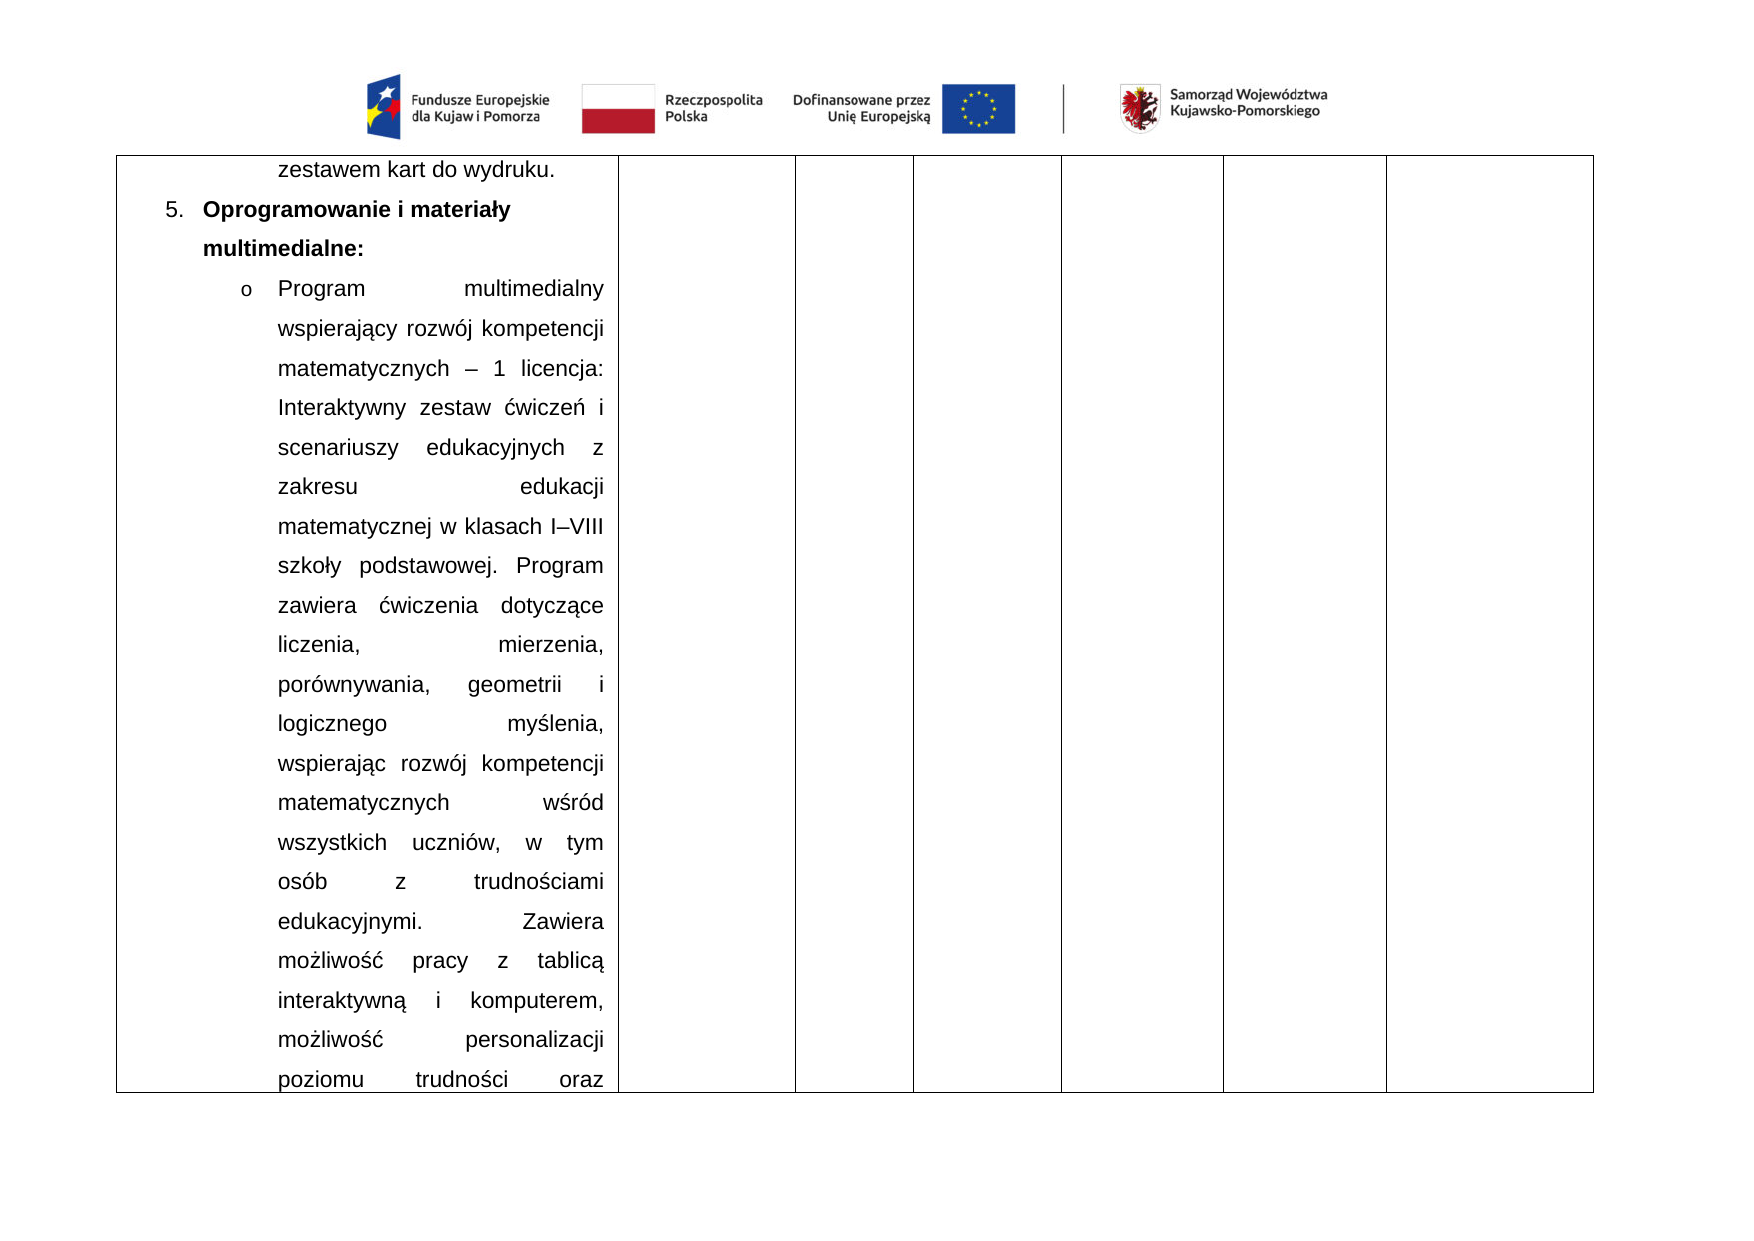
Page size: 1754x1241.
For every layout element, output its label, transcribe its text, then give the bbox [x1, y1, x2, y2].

table_cell [1062, 156, 1223, 1092]
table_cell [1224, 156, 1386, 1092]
picture [351, 59, 1359, 155]
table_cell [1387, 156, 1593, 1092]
table_cell [796, 156, 913, 1092]
table_cell [914, 156, 1061, 1092]
table_cell [619, 156, 795, 1092]
